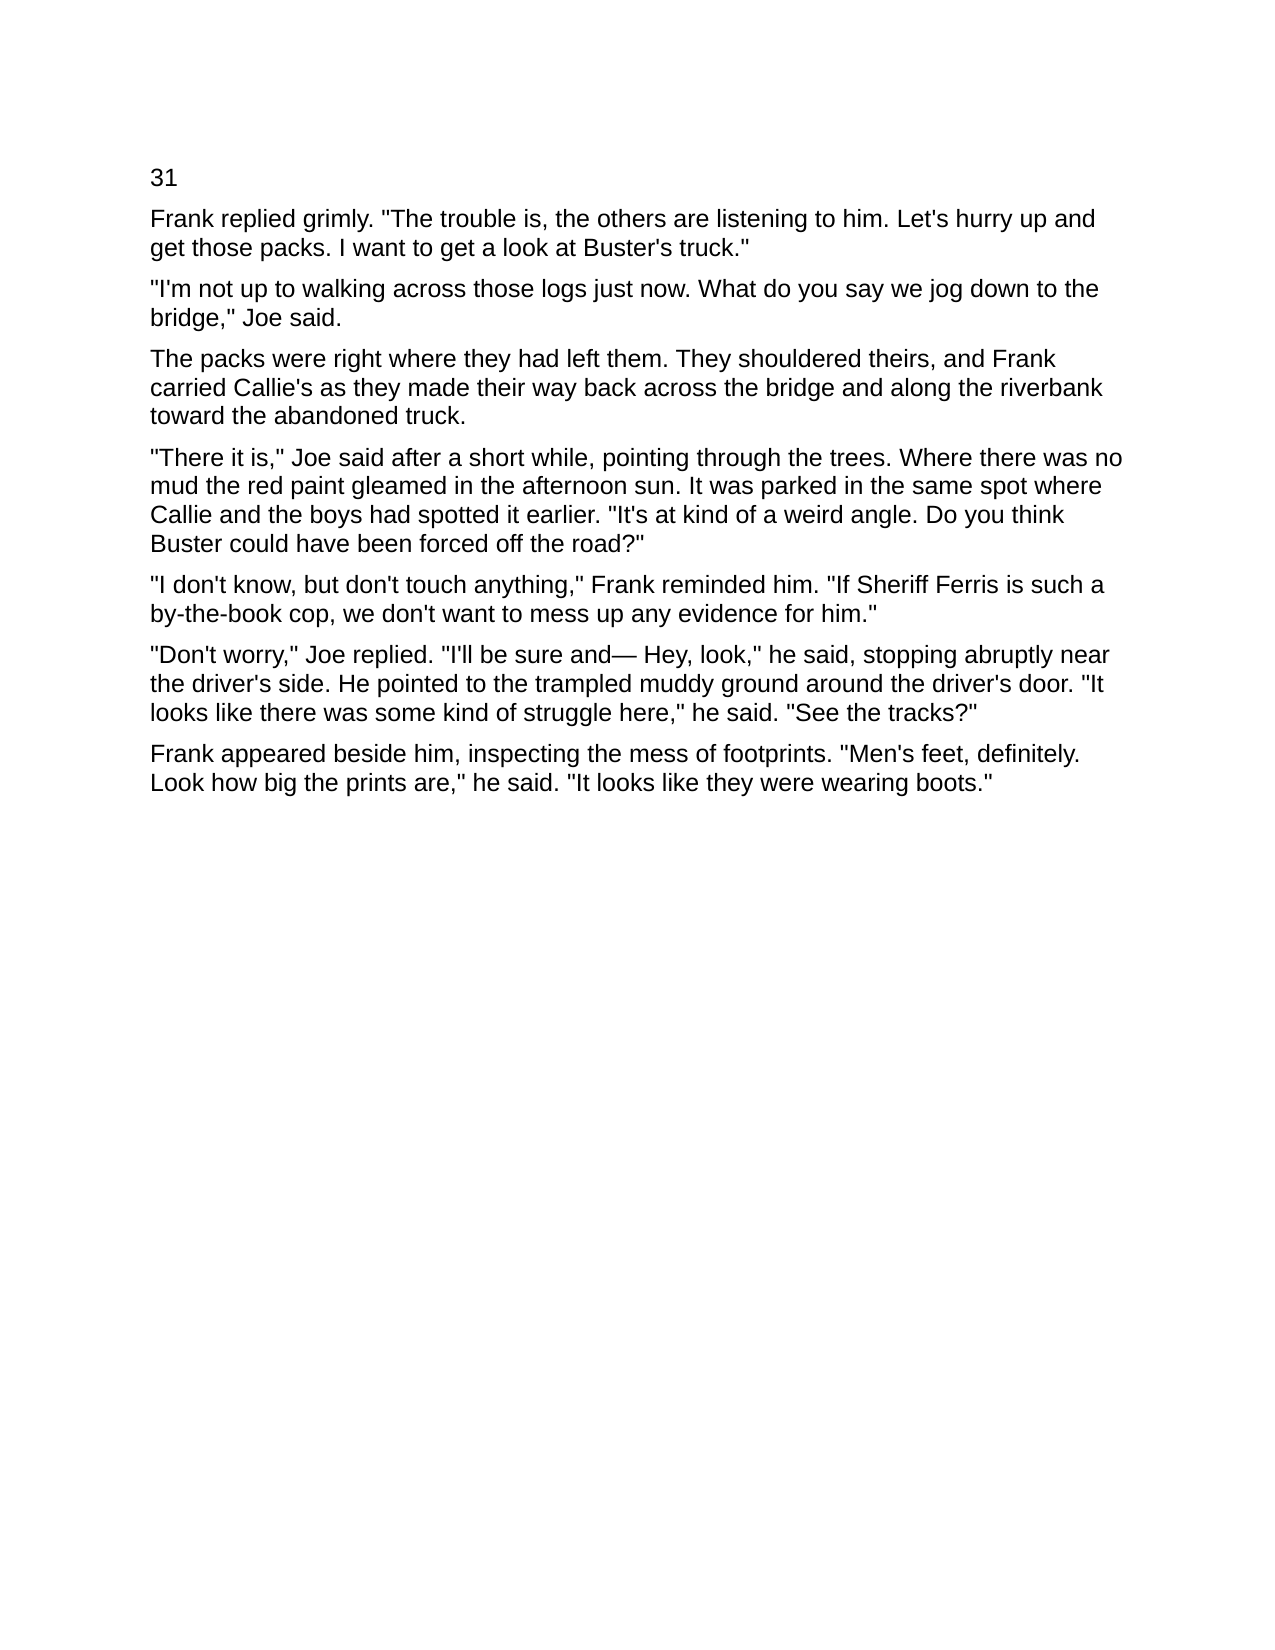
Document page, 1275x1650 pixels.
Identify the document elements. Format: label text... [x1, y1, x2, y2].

text "There it is," Joe said after a short while, pointing through the trees. Where there was no mud the red paint gleamed in the afternoon sun. It was parked in the same spot where Callie and the boys had spotted it earlier. "It's at kind of a weird angle. Do you think Buster could have been forced off the road?" [150, 442, 1125, 557]
text Frank replied grimly. "The trouble is, the others are listening to him. Let's hurry up and get those packs. I want to get a look at Buster's truck." [150, 204, 1125, 261]
text Frank appeared beside him, inspecting the mess of footprints. "Men's feet, definitely. Look how big the prints are," he said. "It looks like they were wearing boots." [150, 739, 1125, 796]
text "Don't worry," Joe replied. "I'll be sure and— Hey, look," he said, stopping abruptly near the driver's side. He pointed to the trampled muddy ground around the driver's door. "It looks like there was some kind of struggle here," he said. "See the tracks?" [150, 640, 1125, 726]
text "I'm not up to walking across those logs just now. What do you say we jog down to the bridge," Joe said. [150, 274, 1125, 331]
text 31 [150, 162, 1125, 191]
text "I don't know, but don't touch anything," Frank reminded him. "If Sheriff Ferris is such a by-the-book cop, we don't want to mess up any evidence for him." [150, 570, 1125, 627]
text The packs were right where they had left them. They shouldered theirs, and Frank carried Callie's as they made their way back across the bridge and along the riverbank toward the abandoned truck. [150, 344, 1125, 430]
